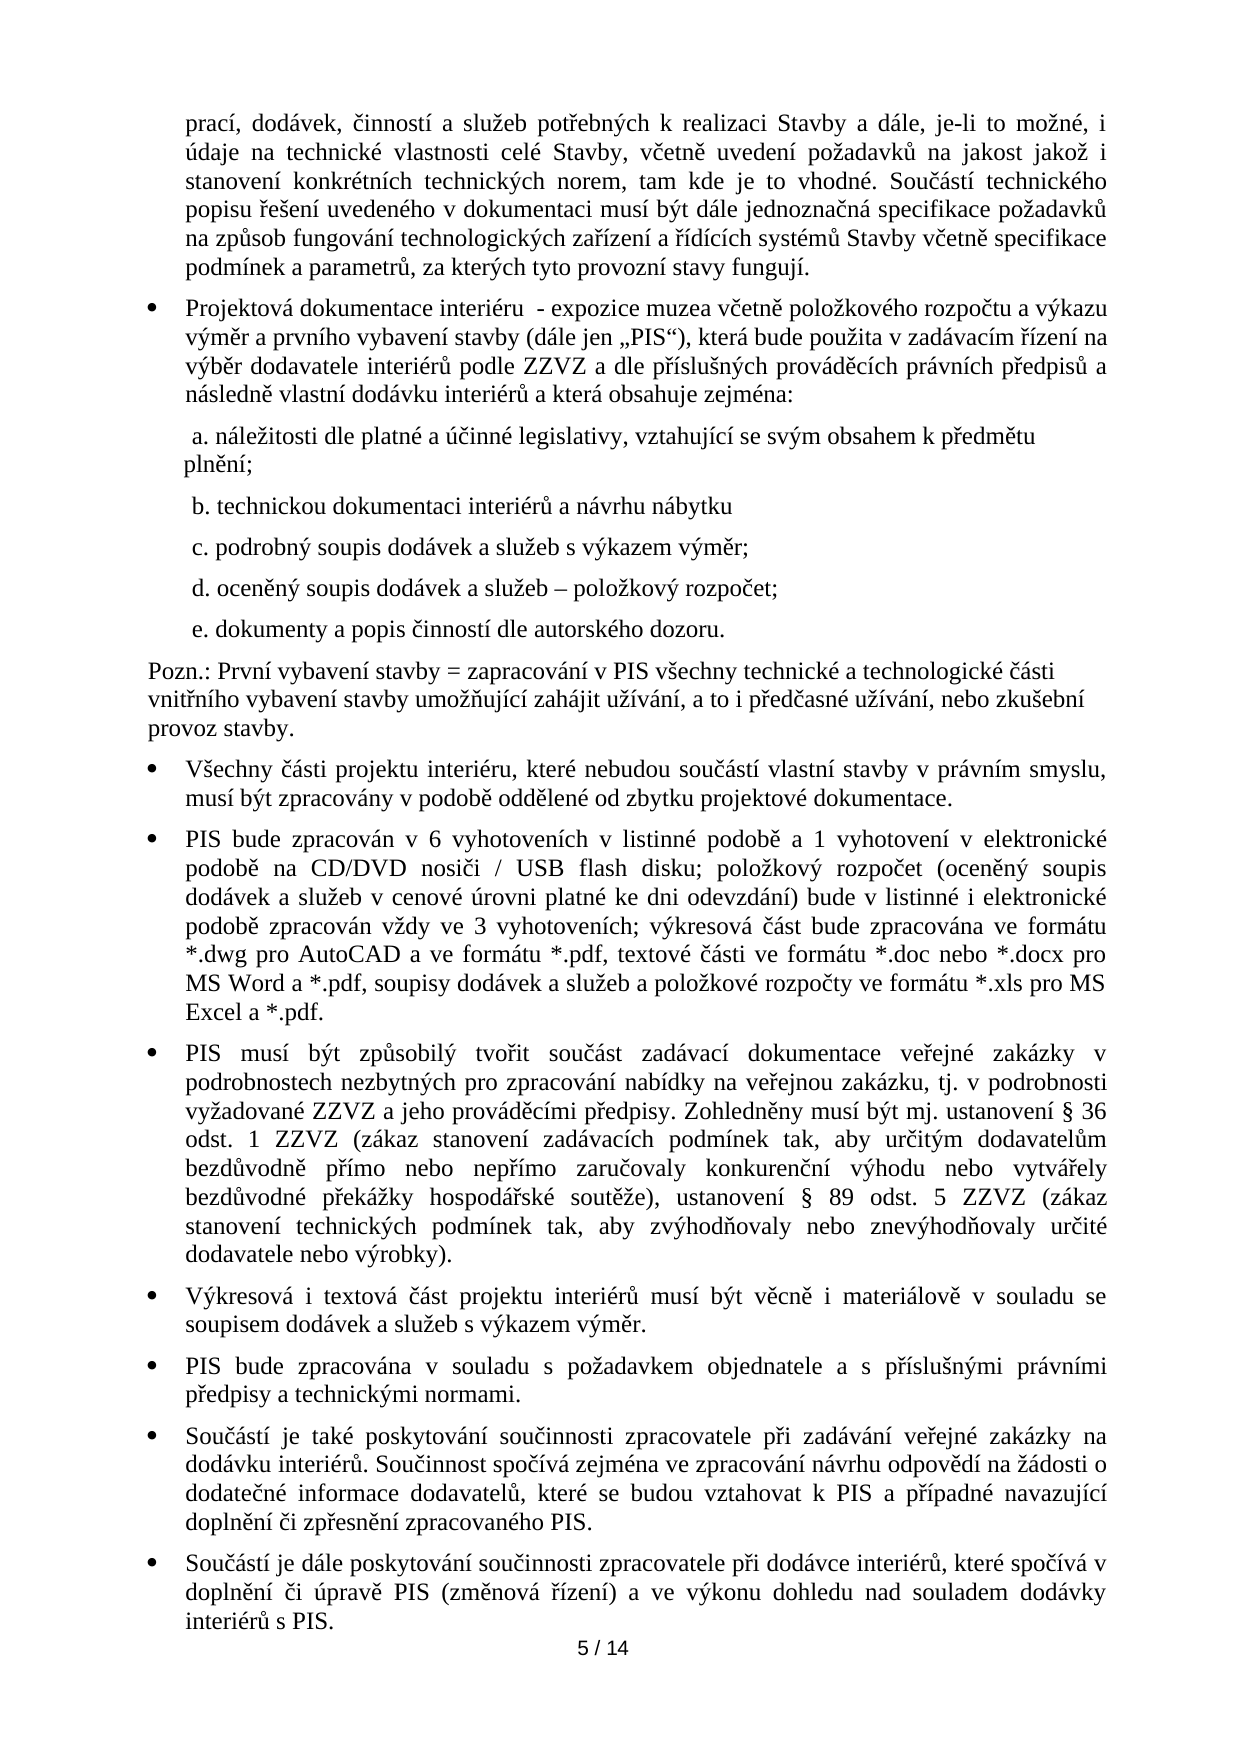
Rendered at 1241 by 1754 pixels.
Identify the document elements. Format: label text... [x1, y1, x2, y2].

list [148, 108, 1108, 281]
text d. oceněný soupis dodávek a služeb – položkový rozpočet; [148, 573, 1108, 602]
text b. technickou dokumentaci interiérů a návrhu nábytku [148, 491, 1108, 519]
list Projektová dokumentace interiéru - expozice muzea včetně položkového rozpočtu a výkazu výměr a prvního vybavení stavby (dále jen „PIS“), která bude použita v zadávacím řízení na výběr dodavatele interiérů podle ZZVZ a dle příslušných prováděcích právních předpisů a následně vlastní dodávku interiérů a která obsahuje zejména: [148, 293, 1108, 408]
text c. podrobný soupis dodávek a služeb s výkazem výměr; [148, 532, 1108, 561]
text Pozn.: První vybavení stavby = zapracování v PIS všechny technické a technologické části vnitřního vybavení stavby umožňující zahájit užívání, a to i předčasné užívání, nebo zkušební provoz stavby. [148, 656, 1108, 742]
text a. náležitosti dle platné a účinné legislativy, vztahující se svým obsahem k předmětu plnění; [183, 421, 1108, 478]
list PIS musí být způsobilý tvořit součást zadávací dokumentace veřejné zakázky v podrobnostech nezbytných pro zpracování nabídky na veřejnou zakázku, tj. v podrobnosti vyžadované ZZVZ a jeho prováděcími předpisy. Zohledněny musí být mj. ustanovení § 36 odst. 1 ZZVZ (zákaz stanovení zadávacích podmínek tak, aby určitým dodavatelům bezdůvodně přímo nebo nepřímo zaručovaly konkurenční výhodu nebo vytvářely bezdůvodné překážky hospodářské soutěže), ustanovení § 89 odst. 5 ZZVZ (zákaz stanovení technických podmínek tak, aby zvýhodňovaly nebo znevýhodňovaly určité dodavatele nebo výrobky). [148, 1038, 1108, 1268]
list PIS bude zpracován v 6 vyhotoveních v listinné podobě a 1 vyhotovení v elektronické podobě na CD/DVD nosiči / USB flash disku; položkový rozpočet (oceněný soupis dodávek a služeb v cenové úrovni platné ke dni odevzdání) bude v listinné i elektronické podobě zpracován vždy ve 3 vyhotoveních; výkresová část bude zpracována ve formátu *.dwg pro AutoCAD a ve formátu *.pdf, textové části ve formátu *.doc nebo *.docx pro MS Word a *.pdf, soupisy dodávek a služeb a položkové rozpočty ve formátu *.xls pro MS Excel a *.pdf. [148, 824, 1108, 1026]
list Všechny části projektu interiéru, které nebudou součástí vlastní stavby v právním smyslu, musí být zpracovány v podobě oddělené od zbytku projektové dokumentace. [148, 754, 1108, 812]
list Výkresová i textová část projektu interiérů musí být věcně i materiálově v souladu se soupisem dodávek a služeb s výkazem výměr. [148, 1281, 1108, 1338]
text e. dokumenty a popis činností dle autorského dozoru. [148, 614, 1108, 643]
list Součástí je také poskytování součinnosti zpracovatele při zadávání veřejné zakázky na dodávku interiérů. Součinnost spočívá zejména ve zpracování návrhu odpovědí na žádosti o dodatečné informace dodavatelů, které se budou vztahovat k PIS a případné navazující doplnění či zpřesnění zpracovaného PIS. [148, 1421, 1108, 1536]
list PIS bude zpracována v souladu s požadavkem objednatele a s příslušnými právními předpisy a technickými normami. [148, 1351, 1108, 1408]
list Součástí je dále poskytování součinnosti zpracovatele při dodávce interiérů, které spočívá v doplnění či úpravě PIS (změnová řízení) a ve výkonu dohledu nad souladem dodávky interiérů s PIS. [148, 1548, 1108, 1634]
